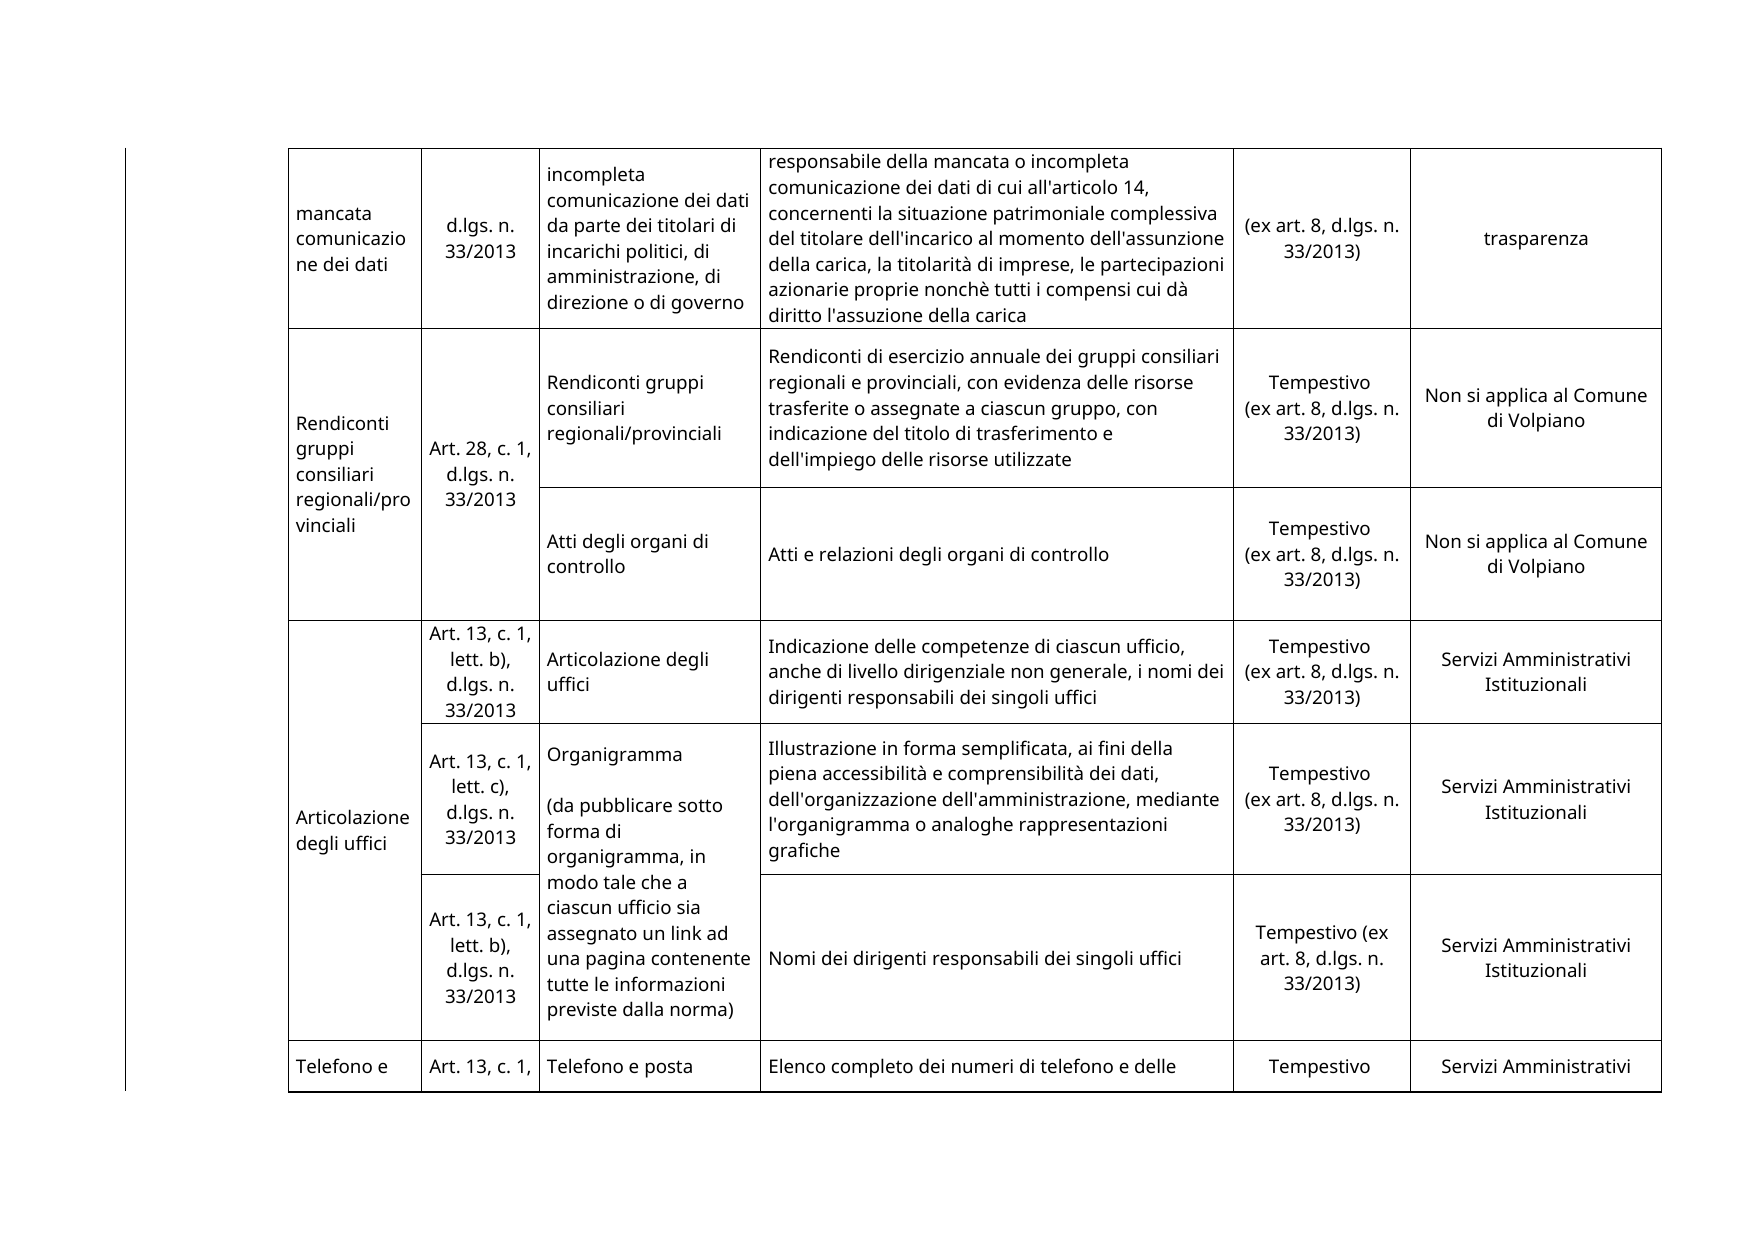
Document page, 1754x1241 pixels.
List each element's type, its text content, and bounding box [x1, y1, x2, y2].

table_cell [1411, 1041, 1661, 1091]
table_cell Tempestivo (ex art. 8, d.lgs. n. 33/2013) [1234, 724, 1410, 874]
table_cell Non si applica al Comune di Volpiano [1411, 329, 1661, 487]
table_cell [761, 149, 1233, 327]
table_cell Nomi dei dirigenti responsabili dei singoli uffici [761, 875, 1233, 1040]
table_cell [540, 1041, 760, 1091]
table_cell Art. 13, c. 1, lett. c), d.lgs. n. 33/2013 [422, 724, 539, 874]
table_cell Articolazione degli uffici [289, 621, 421, 1040]
table_cell Tempestivo (ex art. 8, d.lgs. n. 33/2013) [1234, 488, 1410, 619]
table_cell Servizi Amministrativi Istituzionali [1411, 724, 1661, 874]
table_cell Non si applica al Comune di Volpiano [1411, 488, 1661, 619]
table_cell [1411, 149, 1661, 327]
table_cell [540, 149, 760, 327]
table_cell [1234, 1041, 1410, 1091]
table_cell Atti e relazioni degli organi di controllo [761, 488, 1233, 619]
table_cell Tempestivo (ex art. 8, d.lgs. n. 33/2013) [1234, 621, 1410, 723]
table_cell Tempestivo (ex art. 8, d.lgs. n. 33/2013) [1234, 875, 1410, 1040]
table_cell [289, 149, 421, 327]
table_cell Rendiconti gruppi consiliari regionali/provinciali [289, 329, 421, 619]
table_cell Rendiconti gruppi consiliari regionali/provinciali [540, 329, 760, 487]
table_cell Organigramma (da pubblicare sotto forma di organigramma, in modo tale che a ciascun ufficio sia assegnato un link ad una pagina contenente tutte le informazioni previste dalla norma) [540, 724, 760, 1040]
table_cell Indicazione delle competenze di ciascun ufficio, anche di livello dirigenziale non generale, i nomi dei dirigenti responsabili dei singoli uffici [761, 621, 1233, 723]
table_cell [422, 149, 539, 327]
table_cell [422, 1041, 539, 1091]
table_cell Art. 13, c. 1, lett. b), d.lgs. n. 33/2013 [422, 621, 539, 723]
table_cell Illustrazione in forma semplificata, ai fini della piena accessibilità e comprensibilità dei dati, dell'organizzazione dell'amministrazione, mediante l'organigramma o analoghe rappresentazioni grafiche [761, 724, 1233, 874]
table_cell Servizi Amministrativi Istituzionali [1411, 621, 1661, 723]
table_cell Atti degli organi di controllo [540, 488, 760, 619]
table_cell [289, 1041, 421, 1091]
table_cell Art. 13, c. 1, lett. b), d.lgs. n. 33/2013 [422, 875, 539, 1040]
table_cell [1234, 149, 1410, 327]
table_cell Articolazione degli uffici [540, 621, 760, 723]
table_cell Rendiconti di esercizio annuale dei gruppi consiliari regionali e provinciali, con evidenza delle risorse trasferite o assegnate a ciascun gruppo, con indicazione del titolo di trasferimento e dell'impiego delle risorse utilizzate [761, 329, 1233, 487]
table_cell Art. 28, c. 1, d.lgs. n. 33/2013 [422, 329, 539, 619]
table_cell Servizi Amministrativi Istituzionali [1411, 875, 1661, 1040]
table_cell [761, 1041, 1233, 1091]
table_cell Tempestivo (ex art. 8, d.lgs. n. 33/2013) [1234, 329, 1410, 487]
